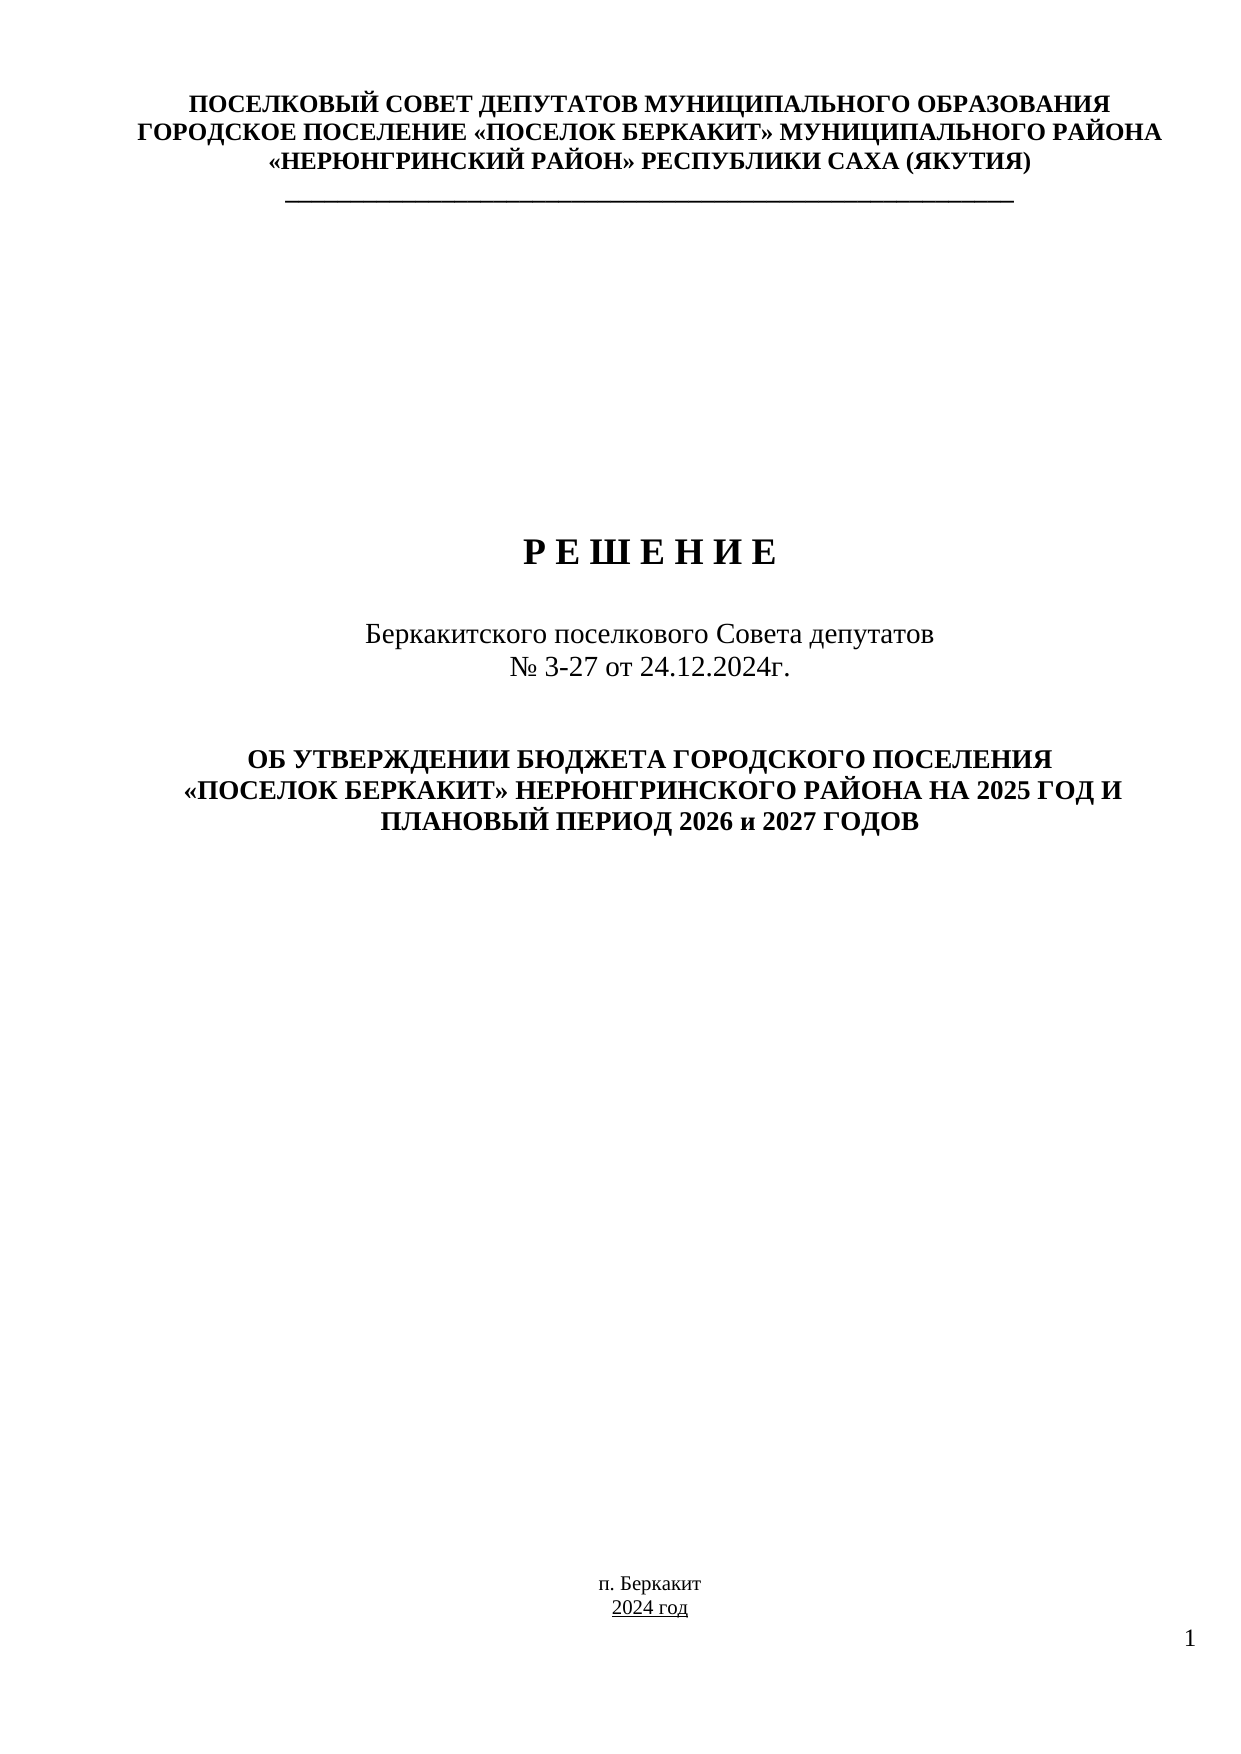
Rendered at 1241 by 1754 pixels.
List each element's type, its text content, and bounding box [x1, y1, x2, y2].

text п. Беркакит [103, 1571, 1196, 1595]
text ПОСЕЛКОВЫЙ СОВЕТ ДЕПУТАТОВ МУНИЦИПАЛЬНОГО ОБРАЗОВАНИЯ [103, 89, 1196, 117]
text 2024 год [103, 1595, 1196, 1619]
text № 3-27 от 24.12.2024г. [103, 649, 1196, 683]
text ГОРОДСКОЕ ПОСЕЛЕНИЕ «ПОСЕЛОК БЕРКАКИТ» МУНИЦИПАЛЬНОГО РАЙОНА [103, 117, 1196, 146]
text Р Е Ш Е Н И Е [103, 530, 1196, 573]
text «НЕРЮНГРИНСКИЙ РАЙОН» РЕСПУБЛИКИ САХА (ЯКУТИЯ) [103, 146, 1196, 175]
text ОБ УТВЕРЖДЕНИИ БЮДЖЕТА ГОРОДСКОГО ПОСЕЛЕНИЯ [103, 743, 1196, 774]
text Беркакитского поселкового Совета депутатов [103, 616, 1196, 649]
text ________________________________________________________ [103, 175, 1196, 205]
text «ПОСЕЛОК БЕРКАКИТ» НЕРЮНГРИНСКОГО РАЙОНА НА 2025 ГОД И ПЛАНОВЫЙ ПЕРИОД 2026 и 2027 ГОДОВ [103, 774, 1196, 836]
